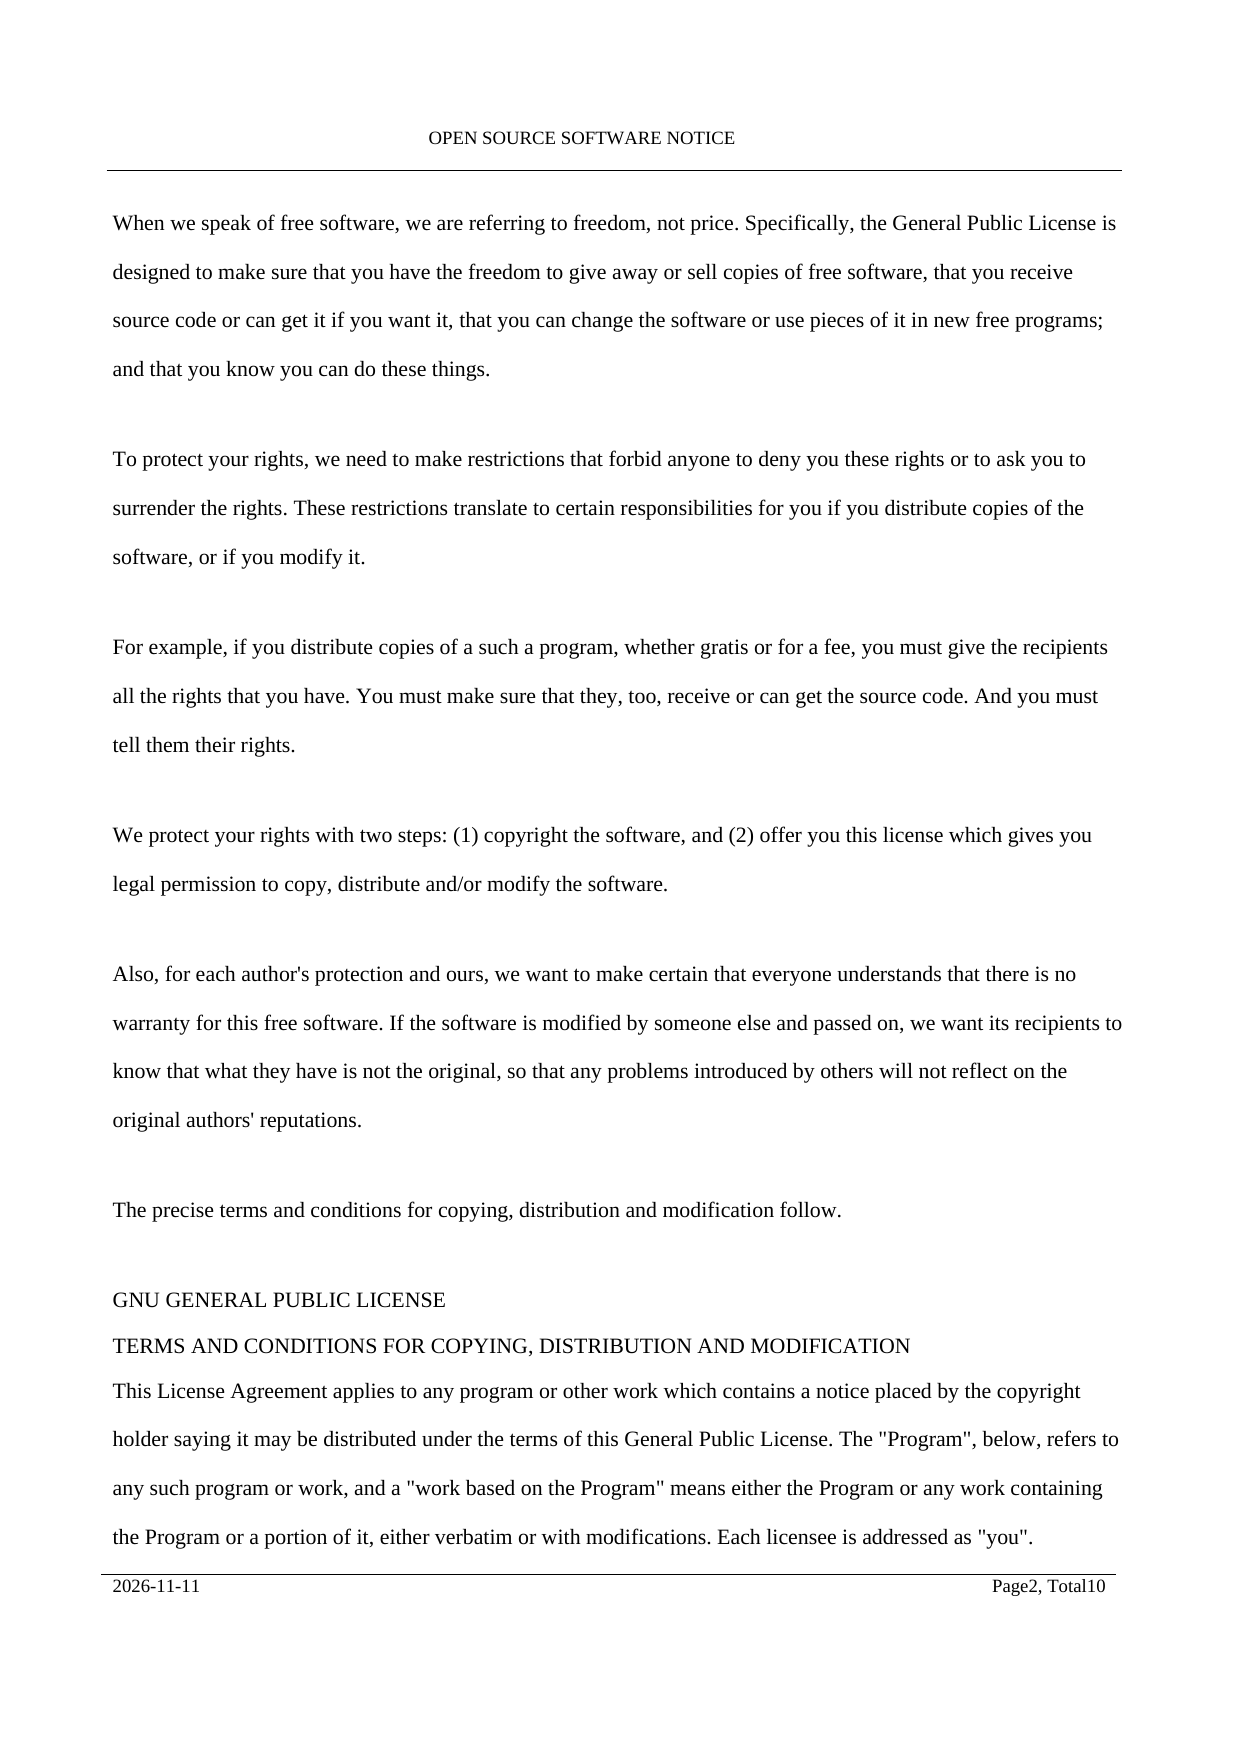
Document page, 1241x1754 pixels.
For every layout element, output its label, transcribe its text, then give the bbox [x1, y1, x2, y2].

text GNU GENERAL PUBLIC LICENSE [112, 1284, 1128, 1316]
text We protect your rights with two steps: (1) copyright the software, and (2) offer you this license which gives you legal permission to copy, distribute and/or modify the software. [112, 818, 1128, 899]
text For example, if you distribute copies of a such a program, whether gratis or for a fee, you must give the recipients all the rights that you have. You must make sure that they, too, receive or can get the source code. And you must tell them their rights. [112, 631, 1128, 761]
text Also, for each author's protection and ours, we want to make certain that everyone understands that there is no warranty for this free software. If the software is modified by someone else and passed on, we want its recipients to know that what they have is not the original, so that any problems introduced by others will not reflect on the original authors' reputations. [112, 957, 1128, 1136]
text To protect your rights, we need to make restrictions that forbid anyone to deny you these rights or to ask you to surrender the rights. These restrictions translate to certain responsibilities for you if you distribute copies of the software, or if you modify it. [112, 443, 1128, 573]
text The precise terms and conditions for copying, distribution and modification follow. [112, 1194, 1128, 1226]
text TERMS AND CONDITIONS FOR COPYING, DISTRIBUTION AND MODIFICATION [112, 1329, 1128, 1361]
text This License Agreement applies to any program or other work which contains a notice placed by the copyright holder saying it may be distributed under the terms of this General Public License. The "Program", below, refers to any such program or work, and a "work based on the Program" means either the Program or any work containing the Program or a portion of it, either verbatim or with modifications. Each licensee is addressed as "you". [112, 1374, 1128, 1553]
text When we speak of free software, we are referring to freedom, not price. Specifically, the General Public License is designed to make sure that you have the freedom to give away or sell copies of free software, that you receive source code or can get it if you want it, that you can change the software or use pieces of it in new free programs; and that you know you can do these things. [112, 206, 1128, 385]
